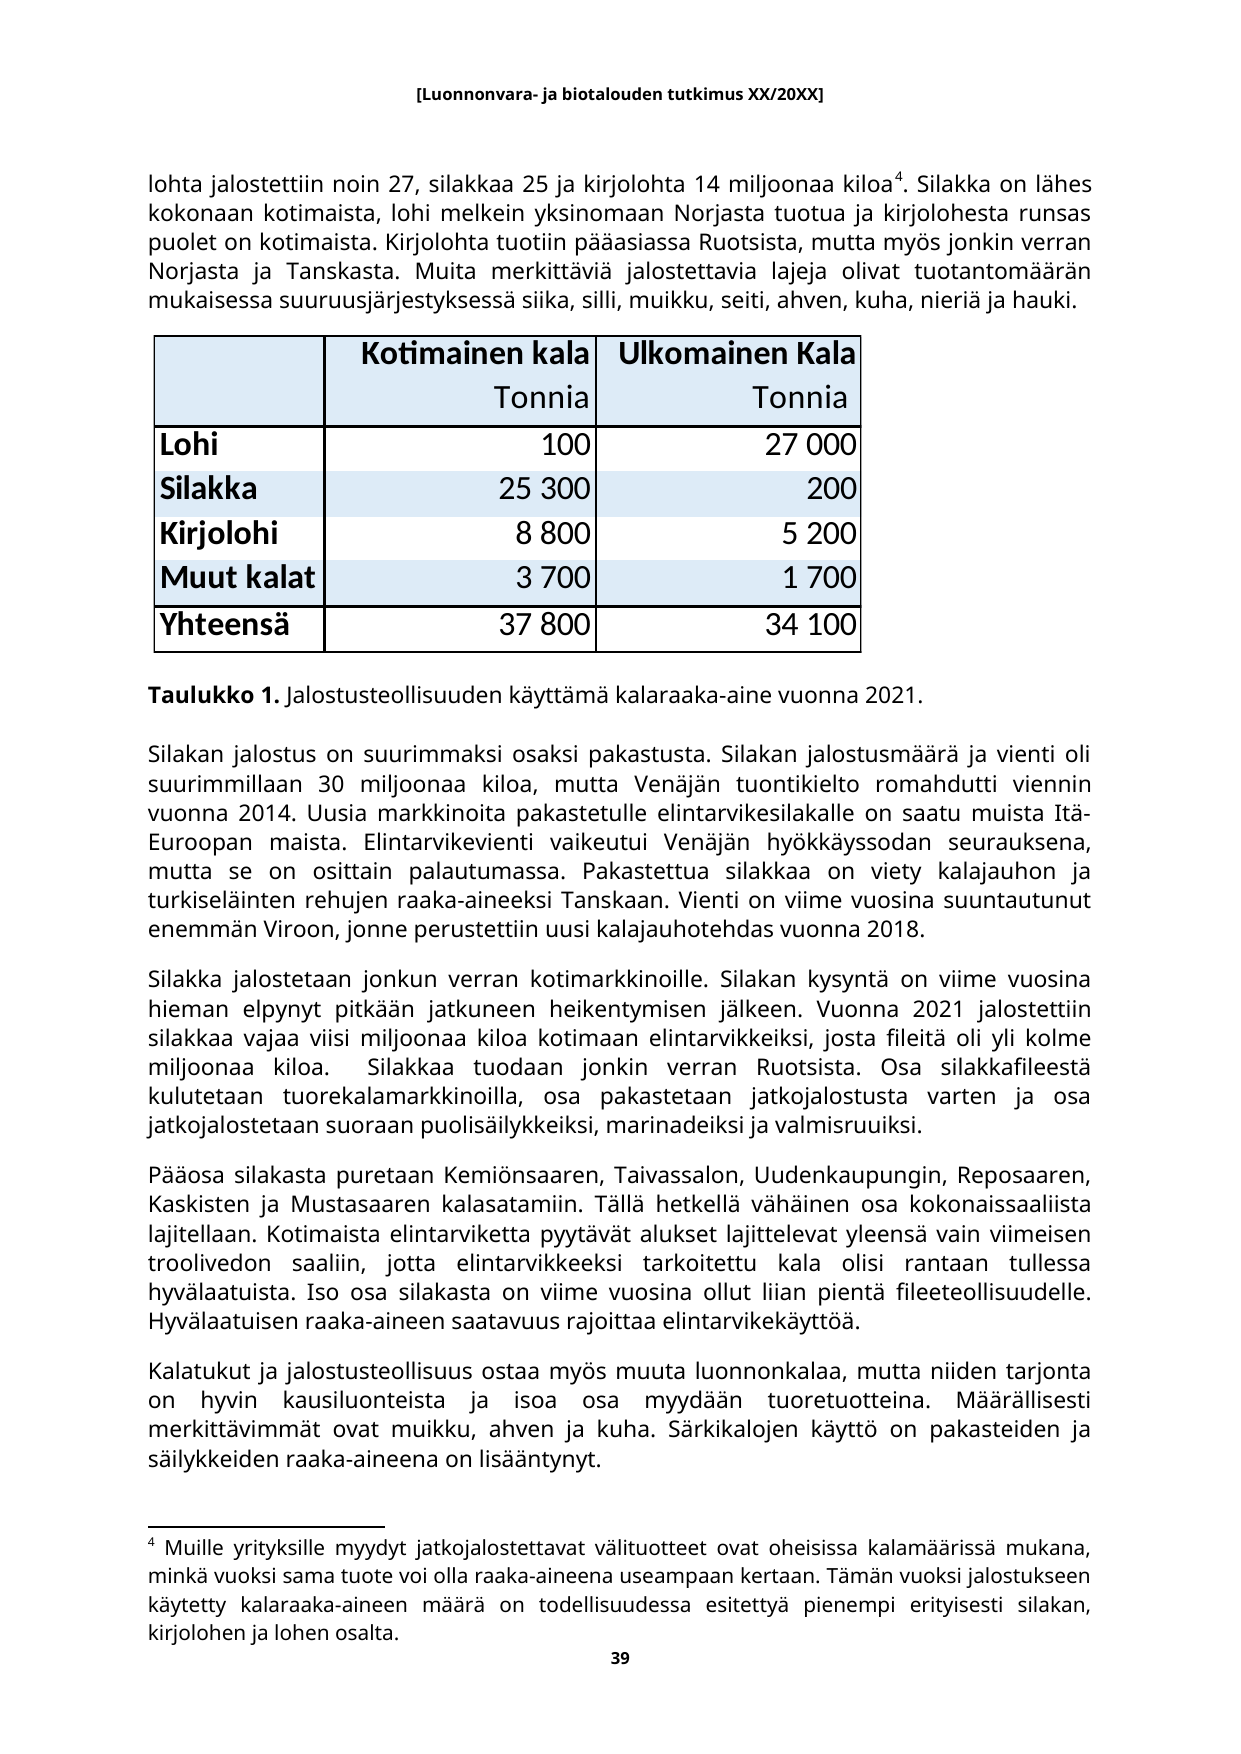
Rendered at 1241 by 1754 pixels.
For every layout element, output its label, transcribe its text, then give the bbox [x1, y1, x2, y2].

text Silakan jalostus on suurimmaksi osaksi pakastusta. Silakan jalostusmäärä ja vienti oli suurimmillaan 30 miljoonaa kiloa, mutta Venäjän tuontikielto romahdutti viennin vuonna 2014. Uusia markkinoita pakastetulle elintarvikesilakalle on saatu muista Itä-Euroopan maista. Elintarvikevienti vaikeutui Venäjän hyökkäyssodan seurauksena, mutta se on osittain palautumassa. Pakastettua silakkaa on viety kalajauhon ja turkiseläinten rehujen raaka-aineeksi Tanskaan. Vienti on viime vuosina suuntautunut enemmän Viroon, jonne perustettiin uusi kalajauhotehdas vuonna 2018. [148, 739, 1092, 944]
text Pääosa silakasta puretaan Kemiönsaaren, Taivassalon, Uudenkaupungin, Reposaaren, Kaskisten ja Mustasaaren kalasatamiin. Tällä hetkellä vähäinen osa kokonaissaaliista lajitellaan. Kotimaista elintarviketta pyytävät alukset lajittelevat yleensä vain viimeisen troolivedon saaliin, jotta elintarvikkeeksi tarkoitettu kala olisi rantaan tullessa hyvälaatuista. Iso osa silakasta on viime vuosina ollut liian pientä fileeteollisuudelle. Hyvälaatuisen raaka-aineen saatavuus rajoittaa elintarvikekäyttöä. [148, 1160, 1092, 1335]
text Kalatukut ja jalostusteollisuus ostaa myös muuta luonnonkalaa, mutta niiden tarjonta on hyvin kausiluonteista ja isoa osa myydään tuoretuotteina. Määrällisesti merkittävimmät ovat muikku, ahven ja kuha. Särkikalojen käyttö on pakasteiden ja säilykkeiden raaka-aineena on lisääntynyt. [148, 1356, 1092, 1473]
text Jalostusteollisuuden käyttämä kalaraaka-aine vuonna 2021. [148, 679, 1092, 710]
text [148, 169, 1092, 315]
text Silakka jalostetaan jonkun verran kotimarkkinoille. Silakan kysyntä on viime vuosina hieman elpynyt pitkään jatkuneen heikentymisen jälkeen. Vuonna 2021 jalostettiin silakkaa vajaa viisi miljoonaa kiloa kotimaan elintarvikkeiksi, josta fileitä oli yli kolme miljoonaa kiloa. Silakkaa tuodaan jonkin verran Ruotsista. Osa silakkafileestä kulutetaan tuorekalamarkkinoilla, osa pakastetaan jatkojalostusta varten ja osa jatkojalostetaan suoraan puolisäilykkeiksi, marinadeiksi ja valmisruuiksi. [148, 964, 1092, 1139]
